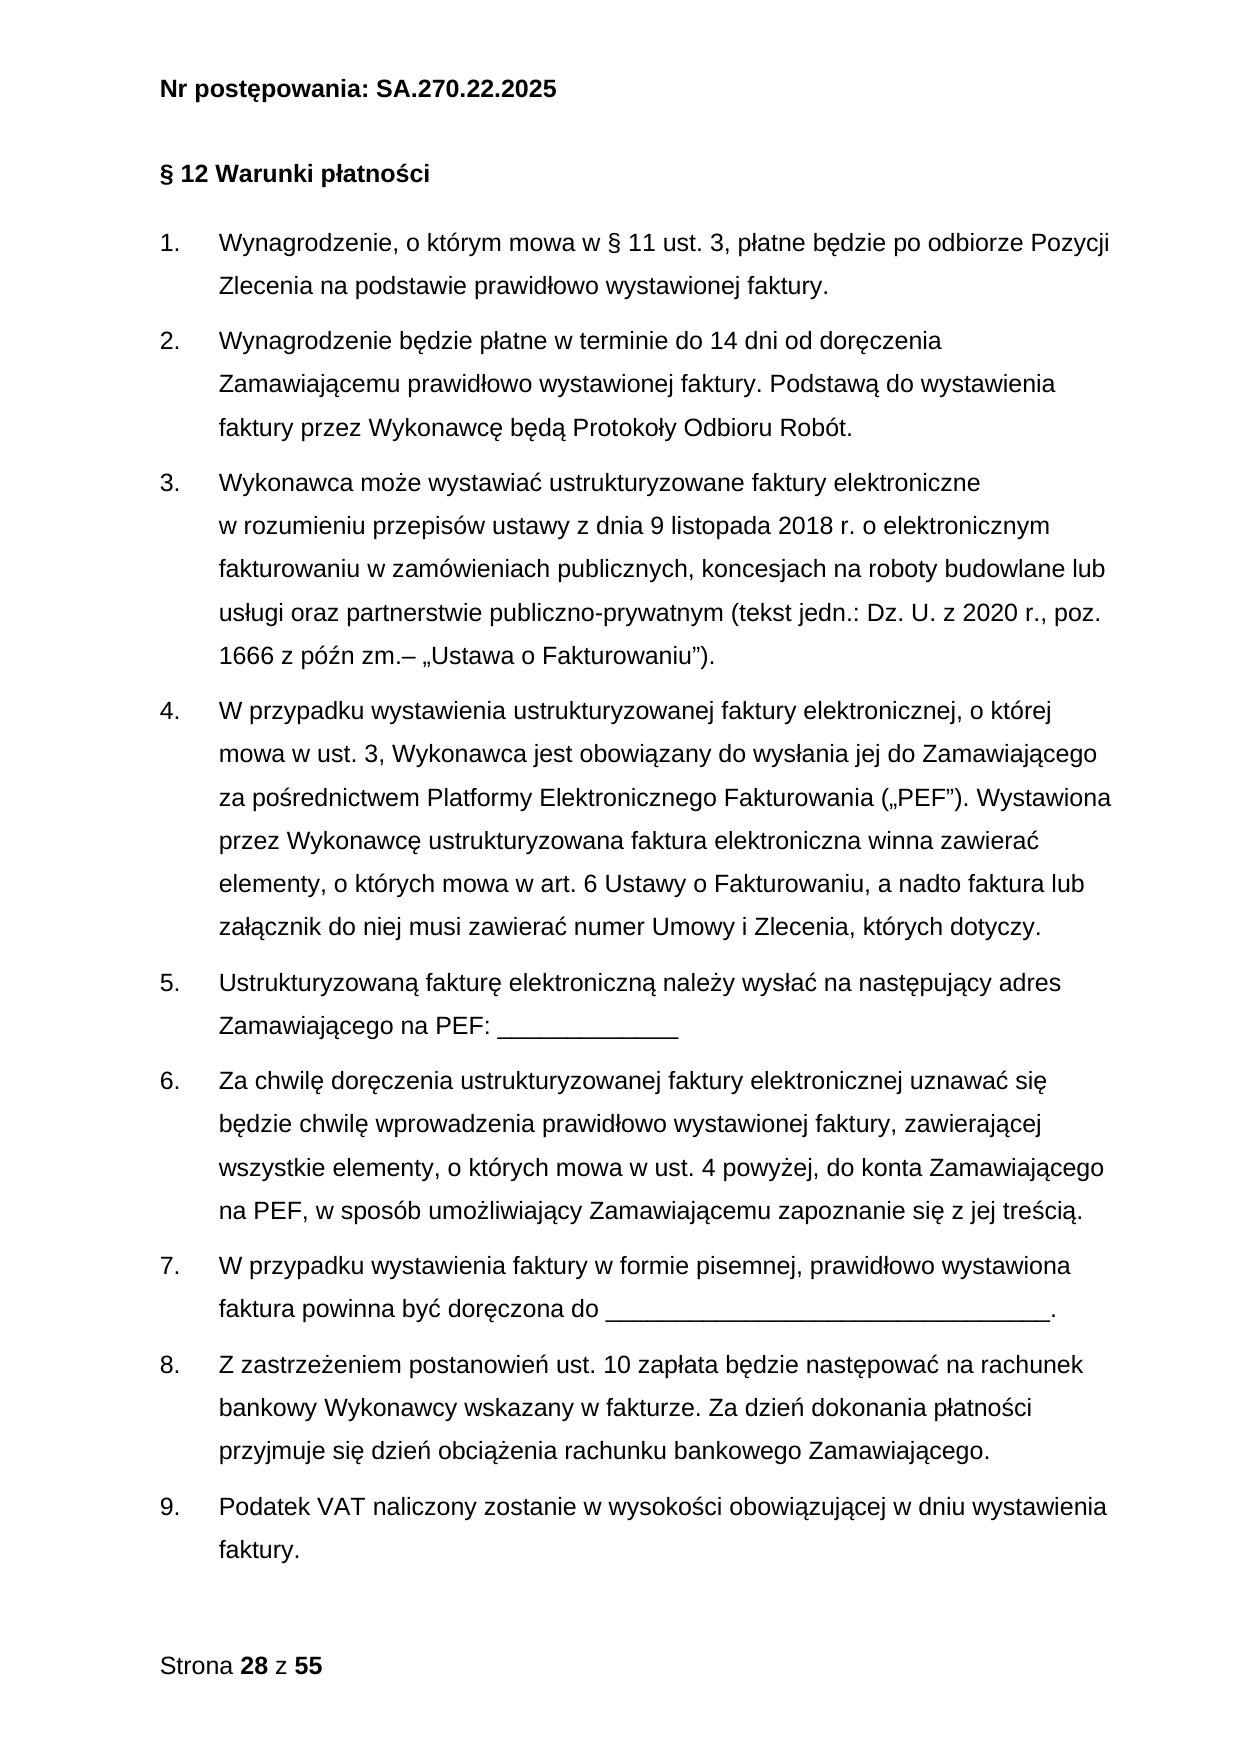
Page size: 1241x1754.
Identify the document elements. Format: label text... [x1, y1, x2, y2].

list Z zastrzeżeniem postanowień ust. 10 zapłata będzie następować na rachunek bankowy Wykonawcy wskazany w fakturze. Za dzień dokonania płatności przyjmuje się dzień obciążenia rachunku bankowego Zamawiającego. [159, 1350, 1122, 1465]
list Wynagrodzenie, o którym mowa w § 11 ust. 3, płatne będzie po odbiorze Pozycji Zlecenia na podstawie prawidłowo wystawionej faktury. [159, 228, 1122, 299]
subtitle § 12 Warunki płatności [159, 159, 1122, 188]
list Podatek VAT naliczony zostanie w wysokości obowiązującej w dniu wystawienia faktury. [159, 1492, 1122, 1564]
list Ustrukturyzowaną fakturę elektroniczną należy wysłać na następujący adres Zamawiającego na PEF: _____________ [159, 968, 1122, 1039]
list W przypadku wystawienia faktury w formie pisemnej, prawidłowo wystawiona faktura powinna być doręczona do ________________________________. [159, 1251, 1122, 1323]
list W przypadku wystawienia ustrukturyzowanej faktury elektronicznej, o której mowa w ust. 3, Wykonawca jest obowiązany do wysłania jej do Zamawiającego za pośrednictwem Platformy Elektronicznego Fakturowania („PEF”). Wystawiona przez Wykonawcę ustrukturyzowana faktura elektroniczna winna zawierać elementy, o których mowa w art. 6 Ustawy o Fakturowaniu, a nadto faktura lub załącznik do niej musi zawierać numer Umowy i Zlecenia, których dotyczy. [159, 696, 1122, 941]
list Wynagrodzenie będzie płatne w terminie do 14 dni od doręczenia Zamawiającemu prawidłowo wystawionej faktury. Podstawą do wystawienia faktury przez Wykonawcę będą Protokoły Odbioru Robót. [159, 326, 1122, 441]
list Za chwilę doręczenia ustrukturyzowanej faktury elektronicznej uznawać się będzie chwilę wprowadzenia prawidłowo wystawionej faktury, zawierającej wszystkie elementy, o których mowa w ust. 4 powyżej, do konta Zamawiającego na PEF, w sposób umożliwiający Zamawiającemu zapoznanie się z jej treścią. [159, 1066, 1122, 1224]
list Wykonawca może wystawiać ustrukturyzowane faktury elektroniczne w rozumieniu przepisów ustawy z dnia 9 listopada 2018 r. o elektronicznym fakturowaniu w zamówieniach publicznych, koncesjach na roboty budowlane lub usługi oraz partnerstwie publiczno-prywatnym (tekst jedn.: Dz. U. z 2020 r., poz. 1666 z późn zm.– „Ustawa o Fakturowaniu”). [159, 468, 1122, 669]
